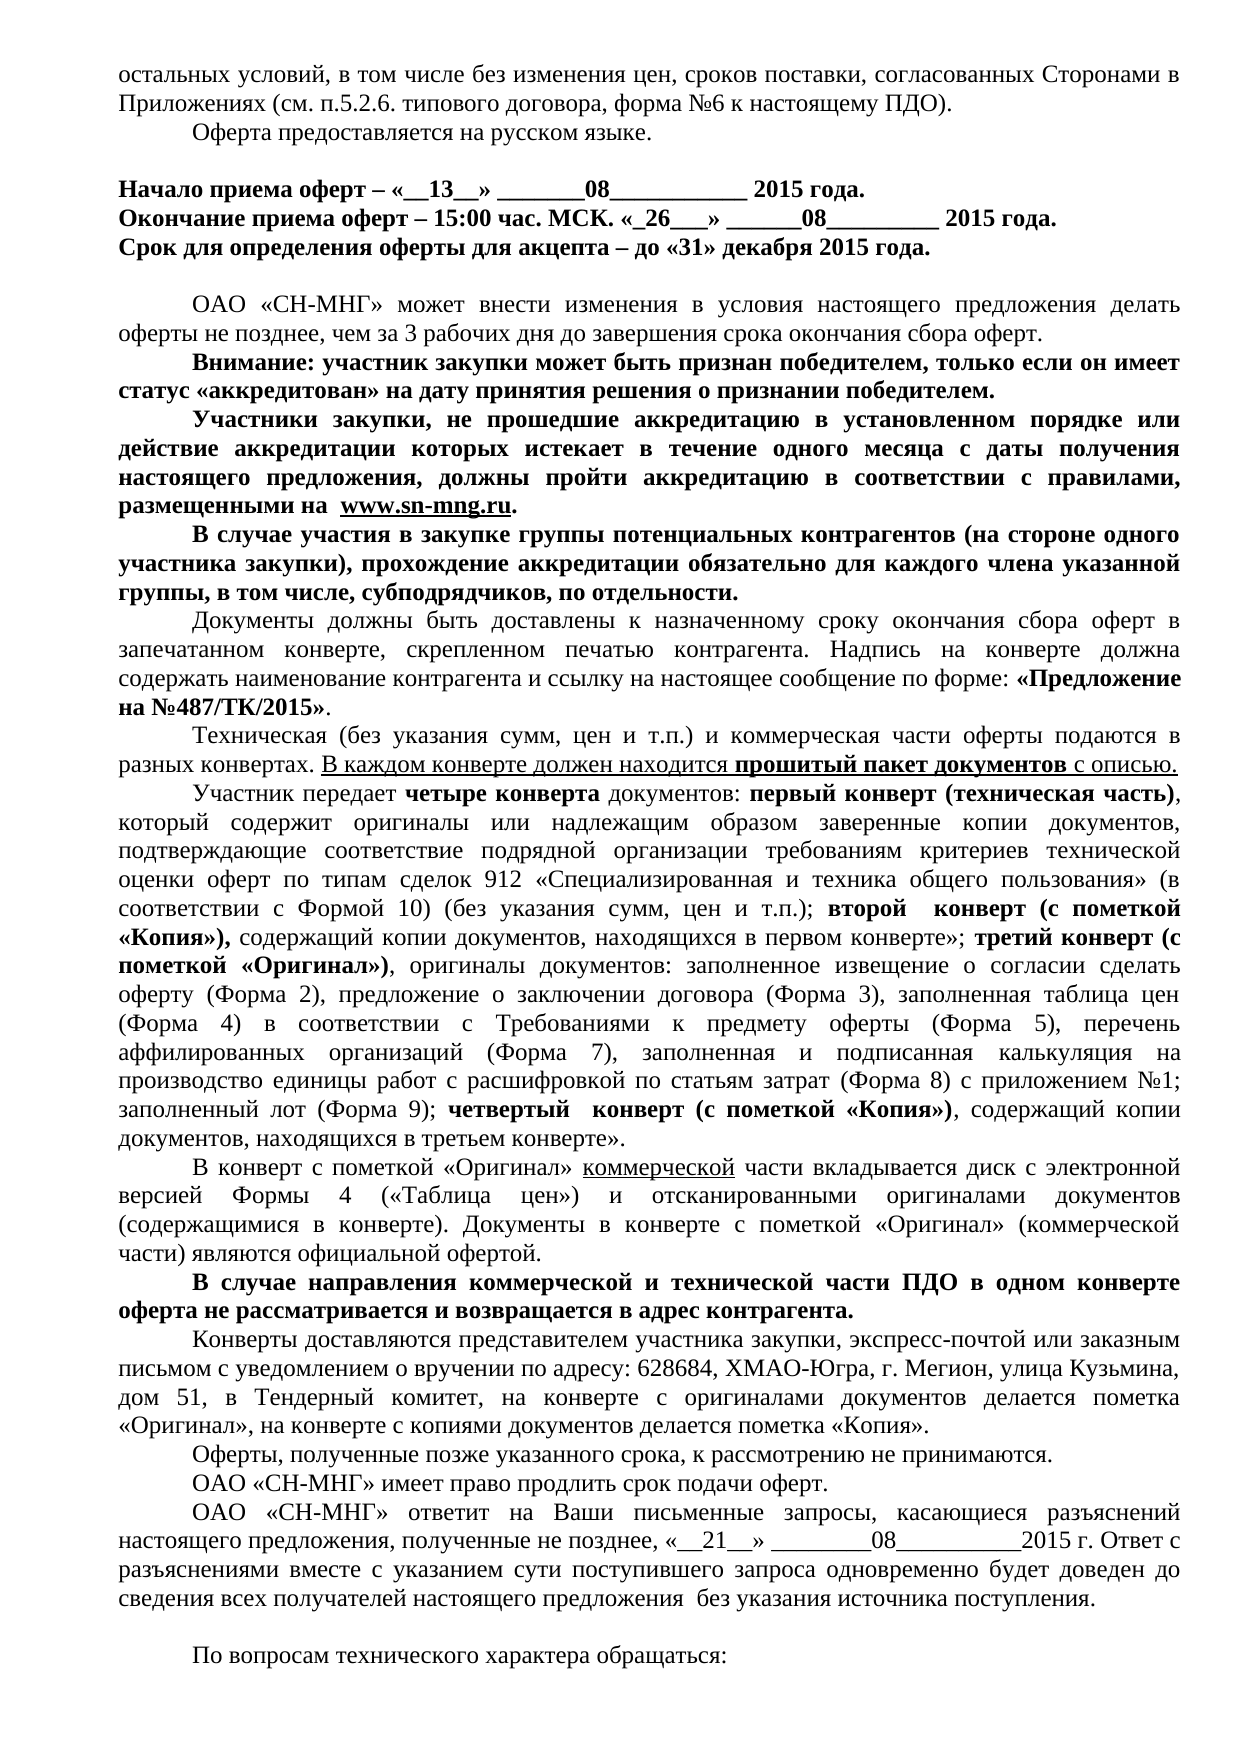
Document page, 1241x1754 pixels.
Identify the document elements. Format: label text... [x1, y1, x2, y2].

text Оферты, полученные позже указанного срока, к рассмотрению не принимаются. [118, 1439, 1181, 1468]
text Участники закупки, не прошедшие аккредитацию в установленном порядке или действие аккредитации которых истекает в течение одного месяца с даты получения настоящего предложения, должны пройти аккредитацию в соответствии с правилами, размещенными на www.sn-mng.ru. [118, 404, 1181, 519]
text По вопросам технического характера обращаться: [118, 1640, 1181, 1669]
text ОАО «СН-МНГ» может внести изменения в условия настоящего предложения делать оферты не позднее, чем за 3 рабочих дня до завершения срока окончания сбора оферт. [118, 289, 1181, 347]
text Техническая (без указания сумм, цен и т.п.) и коммерческая части оферты подаются в разных конвертах. В каждом конверте должен находится прошитый пакет документов с описью. [118, 720, 1181, 778]
text Срок для определения оферты для акцепта – до «31» декабря 2015 года. [118, 232, 1181, 260]
text ОАО «СН-МНГ» имеет право продлить срок подачи оферт. [118, 1468, 1181, 1497]
text Конверты доставляются представителем участника закупки, экспресс-почтой или заказным письмом с уведомлением о вручении по адресу: 628684, ХМАО-Югра, г. Мегион, улица Кузьмина, дом 51, в Тендерный комитет, на конверте с оригиналами документов делается пометка «Оригинал», на конверте с копиями документов делается пометка «Копия». [118, 1324, 1181, 1439]
text В случае направления коммерческой и технической части ПДО в одном конверте оферта не рассматривается и возвращается в адрес контрагента. [118, 1267, 1181, 1324]
text Участник передает четыре конверта документов: первый конверт (техническая часть), который содержит оригиналы или надлежащим образом заверенные копии документов, подтверждающие соответствие подрядной организации требованиям критериев технической оценки оферт по типам сделок 912 «Специализированная и техника общего пользования» (в соответствии с Формой 10) (без указания сумм, цен и т.п.); второй конверт (с пометкой «Копия»), содержащий копии документов, находящихся в первом конверте»; третий конверт (с пометкой «Оригинал»), оригиналы документов: заполненное извещение о согласии сделать оферту (Форма 2), предложение о заключении договора (Форма 3), заполненная таблица цен (Форма 4) в соответствии с Требованиями к предмету оферты (Форма 5), перечень аффилированных организаций (Форма 7), заполненная и подписанная калькуляция на производство единицы работ с расшифровкой по статьям затрат (Форма 8) с приложением №1; заполненный лот (Форма 9); четвертый конверт (с пометкой «Копия»), содержащий копии документов, находящихся в третьем конверте». [118, 778, 1181, 1152]
text Начало приема оферт – «__13__» _______08___________ 2015 года. [118, 174, 1181, 203]
text В конверт с пометкой «Оригинал» коммерческой части вкладывается диск с электронной версией Формы 4 («Таблица цен») и отсканированными оригиналами документов (содержащимися в конверте). Документы в конверте с пометкой «Оригинал» (коммерческой части) являются официальной офертой. [118, 1152, 1181, 1267]
text В случае участия в закупке группы потенциальных контрагентов (на стороне одного участника закупки), прохождение аккредитации обязательно для каждого члена указанной группы, в том числе, субподрядчиков, по отдельности. [118, 519, 1181, 605]
text Оферта предоставляется на русском языке. [118, 117, 1181, 145]
text Окончание приема оферт – 15:00 час. МСК. «_26___» ______08_________ 2015 года. [118, 203, 1181, 232]
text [118, 59, 1181, 117]
text ОАО «СН-МНГ» ответит на Ваши письменные запросы, касающиеся разъяснений настоящего предложения, полученные не позднее, «__21__» ________08__________2015 г. Ответ с разъяснениями вместе с указанием сути поступившего запроса одновременно будет доведен до сведения всех получателей настоящего предложения без указания источника поступления. [118, 1497, 1181, 1612]
text Документы должны быть доставлены к назначенному сроку окончания сбора оферт в запечатанном конверте, скрепленном печатью контрагента. Надпись на конверте должна содержать наименование контрагента и ссылку на настоящее сообщение по форме: «Предложение на №487/ТК/2015». [118, 605, 1181, 720]
text Внимание: участник закупки может быть признан победителем, только если он имеет статус «аккредитован» на дату принятия решения о признании победителем. [118, 347, 1181, 404]
